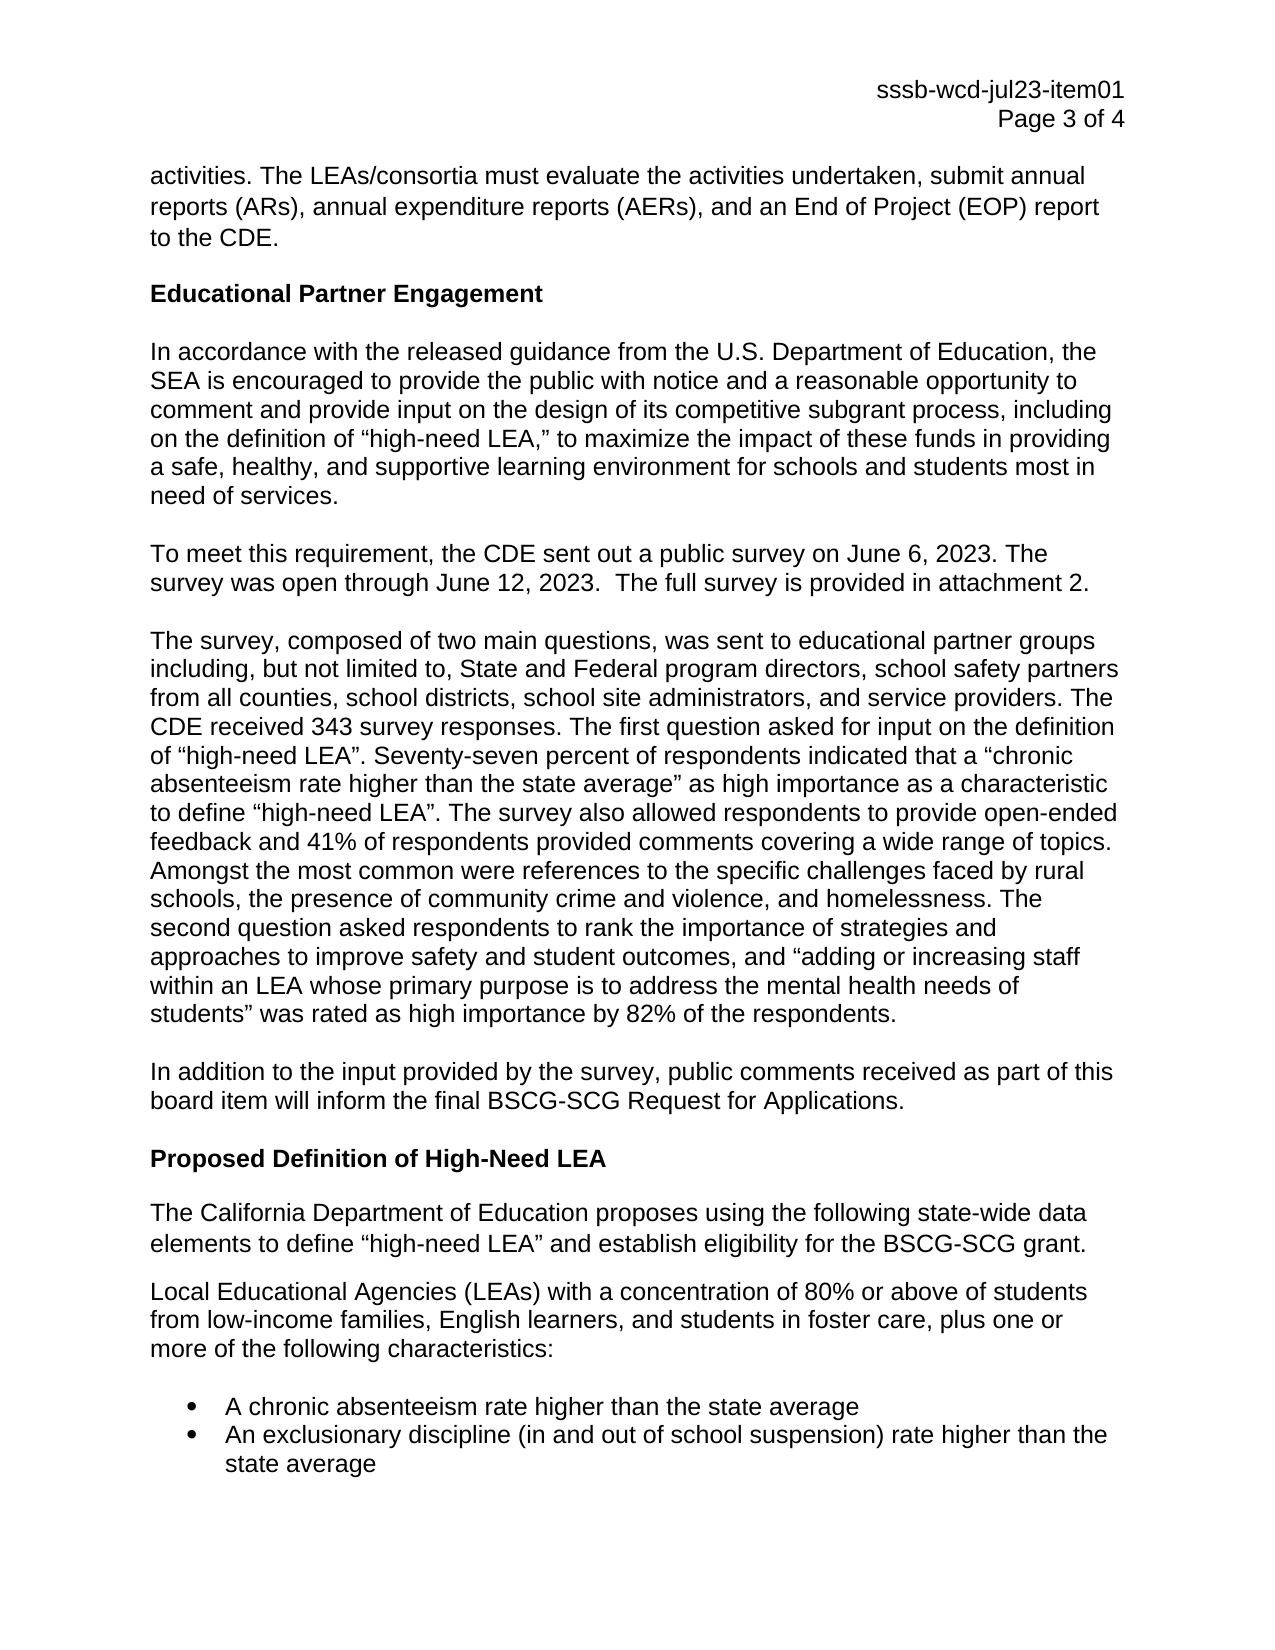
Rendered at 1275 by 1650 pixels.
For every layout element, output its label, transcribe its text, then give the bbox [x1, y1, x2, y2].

text Local Educational Agencies (LEAs) with a concentration of 80% or above of students from low-income families, English learners, and students in foster care, plus one or more of the following characteristics: [150, 1276, 1125, 1363]
text In accordance with the released guidance from the U.S. Department of Education, the SEA is encouraged to provide the public with notice and a reasonable opportunity to comment and provide input on the design of its competitive subgrant process, including on the definition of “high-need LEA,” to maximize the impact of these funds in providing a safe, healthy, and supportive learning environment for schools and students most in need of services. [150, 337, 1125, 510]
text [150, 161, 1125, 252]
list An exclusionary discipline (in and out of school suspension) rate higher than the state average [187, 1420, 1125, 1478]
text The survey, composed of two main questions, was sent to educational partner groups including, but not limited to, State and Federal program directors, school safety partners from all counties, school districts, school site administrators, and service providers. The CDE received 343 survey responses. The first question asked for input on the definition of “high-need LEA”. Seventy-seven percent of respondents indicated that a “chronic absenteeism rate higher than the state average” as high importance as a characteristic to define “high-need LEA”. The survey also allowed respondents to provide open-ended feedback and 41% of respondents provided comments covering a wide range of topics. Amongst the most common were references to the specific challenges faced by rural schools, the presence of community crime and violence, and homelessness. The second question asked respondents to rank the importance of strategies and approaches to improve safety and student outcomes, and “adding or increasing staff within an LEA whose primary purpose is to address the mental health needs of students” was rated as high importance by 82% of the respondents. [150, 626, 1125, 1028]
text In addition to the input provided by the survey, public comments received as part of this board item will inform the final BSCG-SCG Request for Applications. [150, 1057, 1125, 1115]
text The California Department of Education proposes using the following state-wide data elements to define “high-need LEA” and establish eligibility for the BSCG-SCG grant. [150, 1198, 1125, 1257]
subtitle Proposed Definition of High-Need LEA [150, 1144, 1125, 1173]
list A chronic absenteeism rate higher than the state average [187, 1391, 1125, 1420]
subtitle Educational Partner Engagement [150, 279, 1125, 308]
text To meet this requirement, the CDE sent out a public survey on June 6, 2023. The survey was open through June 12, 2023. The full survey is provided in attachment 2. [150, 539, 1125, 596]
